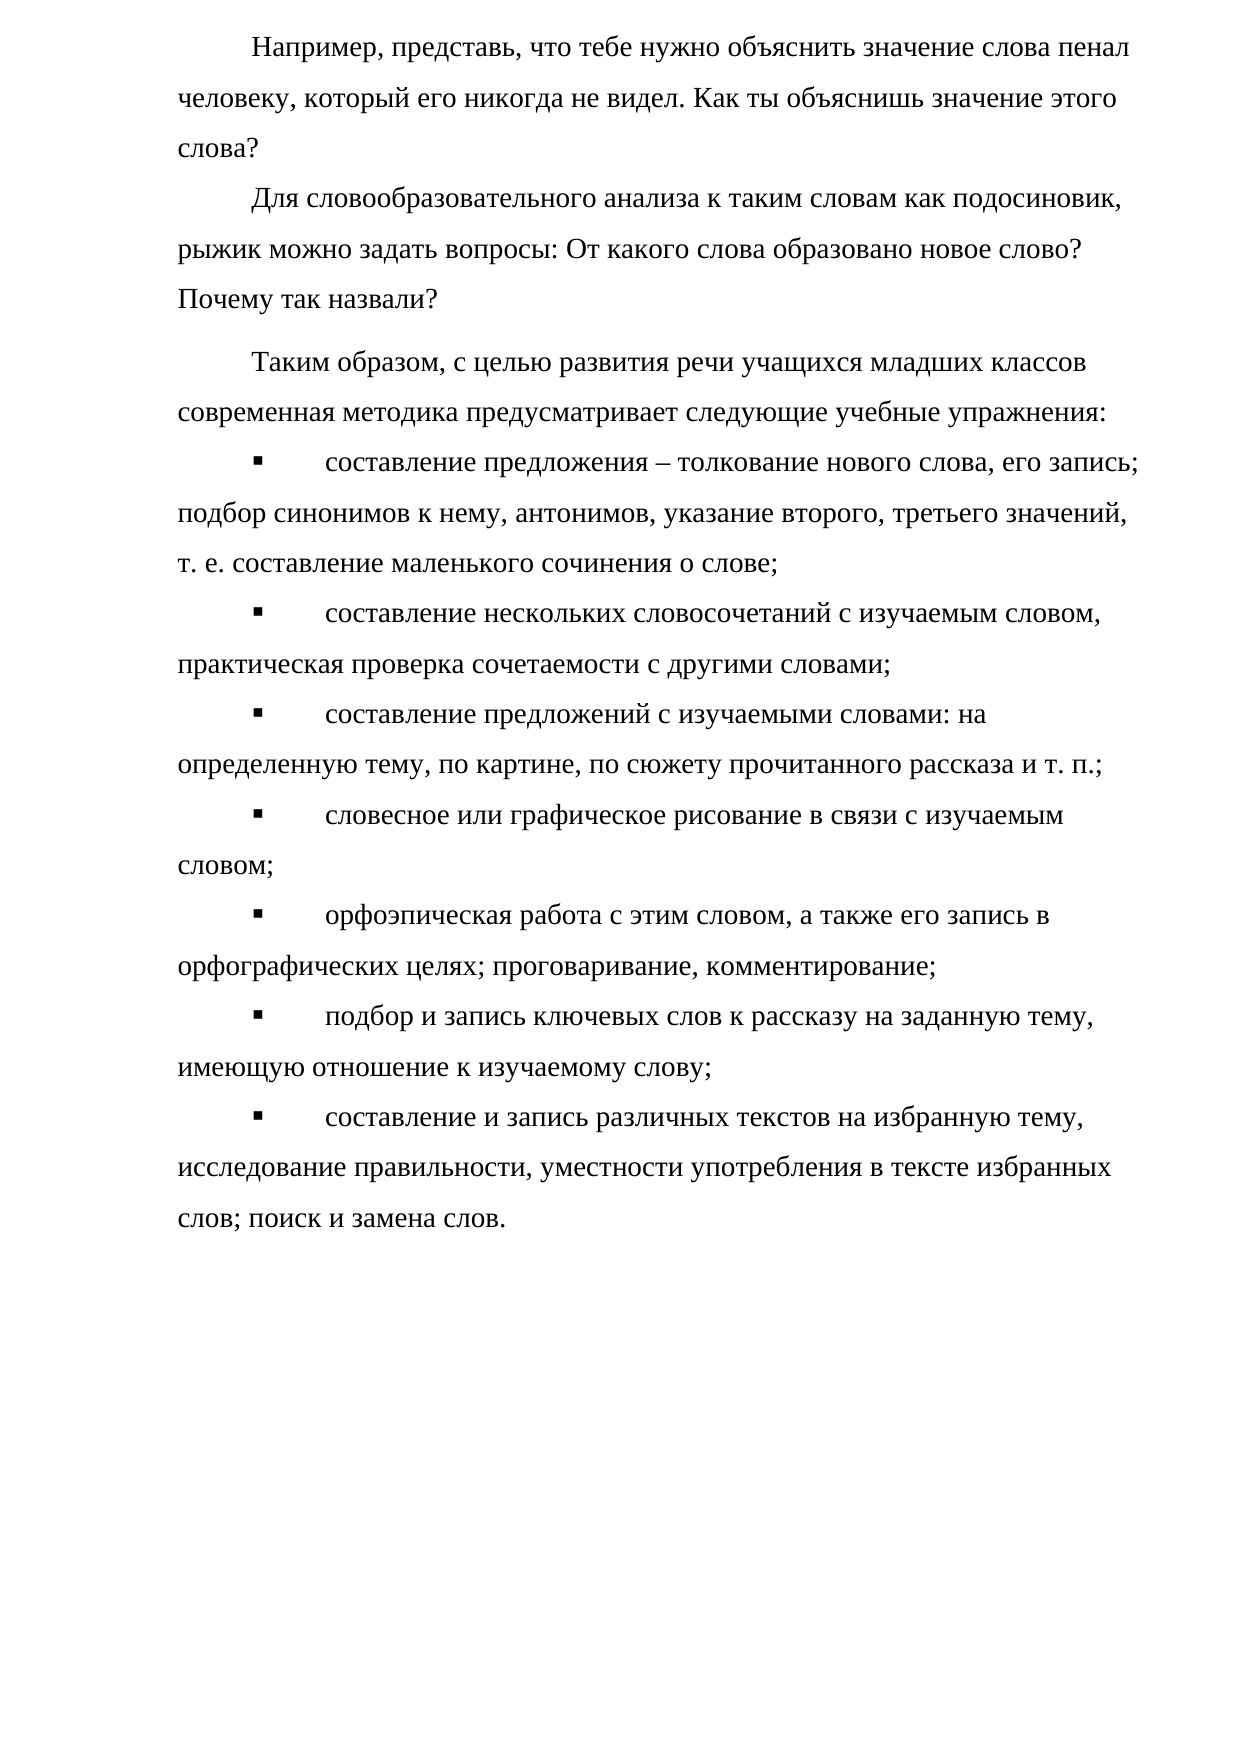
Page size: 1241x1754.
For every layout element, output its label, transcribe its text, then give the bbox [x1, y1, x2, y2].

text Для словообразовательного анализа к таким словам как подосиновик, рыжик можно задать вопросы: От какого слова образовано новое слово? Почему так назвали? [177, 181, 1152, 315]
list словесное или графическое рисование в связи с изучаемым словом; [177, 797, 1152, 881]
list составление предложений с изучаемыми словами: на определенную тему, по картине, по сюжету прочитанного рассказа и т. п.; [177, 696, 1152, 780]
list составление нескольких словосочетаний с изучаемым словом, практическая проверка сочетаемости с другими словами; [177, 595, 1152, 679]
list орфоэпическая работа с этим словом, а также его запись в орфографических целях; проговаривание, комментирование; [177, 897, 1152, 981]
text Таким образом, с целью развития речи учащихся младших классов современная методика предусматривает следующие учебные упражнения: [177, 344, 1152, 427]
list составление предложения – толкование нового слова, его запись; подбор синонимов к нему, антонимов, указание второго, третьего значений, т. е. составление маленького сочинения о слове; [177, 444, 1152, 578]
text Например, представь, что тебе нужно объяснить значение слова пенал человеку, который его никогда не видел. Как ты объяснишь значение этого слова? [177, 29, 1152, 164]
list подбор и запись ключевых слов к рассказу на заданную тему, имеющую отношение к изучаемому слову; [177, 998, 1152, 1082]
list составление и запись различных текстов на избранную тему, исследование правильности, уместности употребления в тексте избранных слов; поиск и замена слов. [177, 1099, 1152, 1233]
